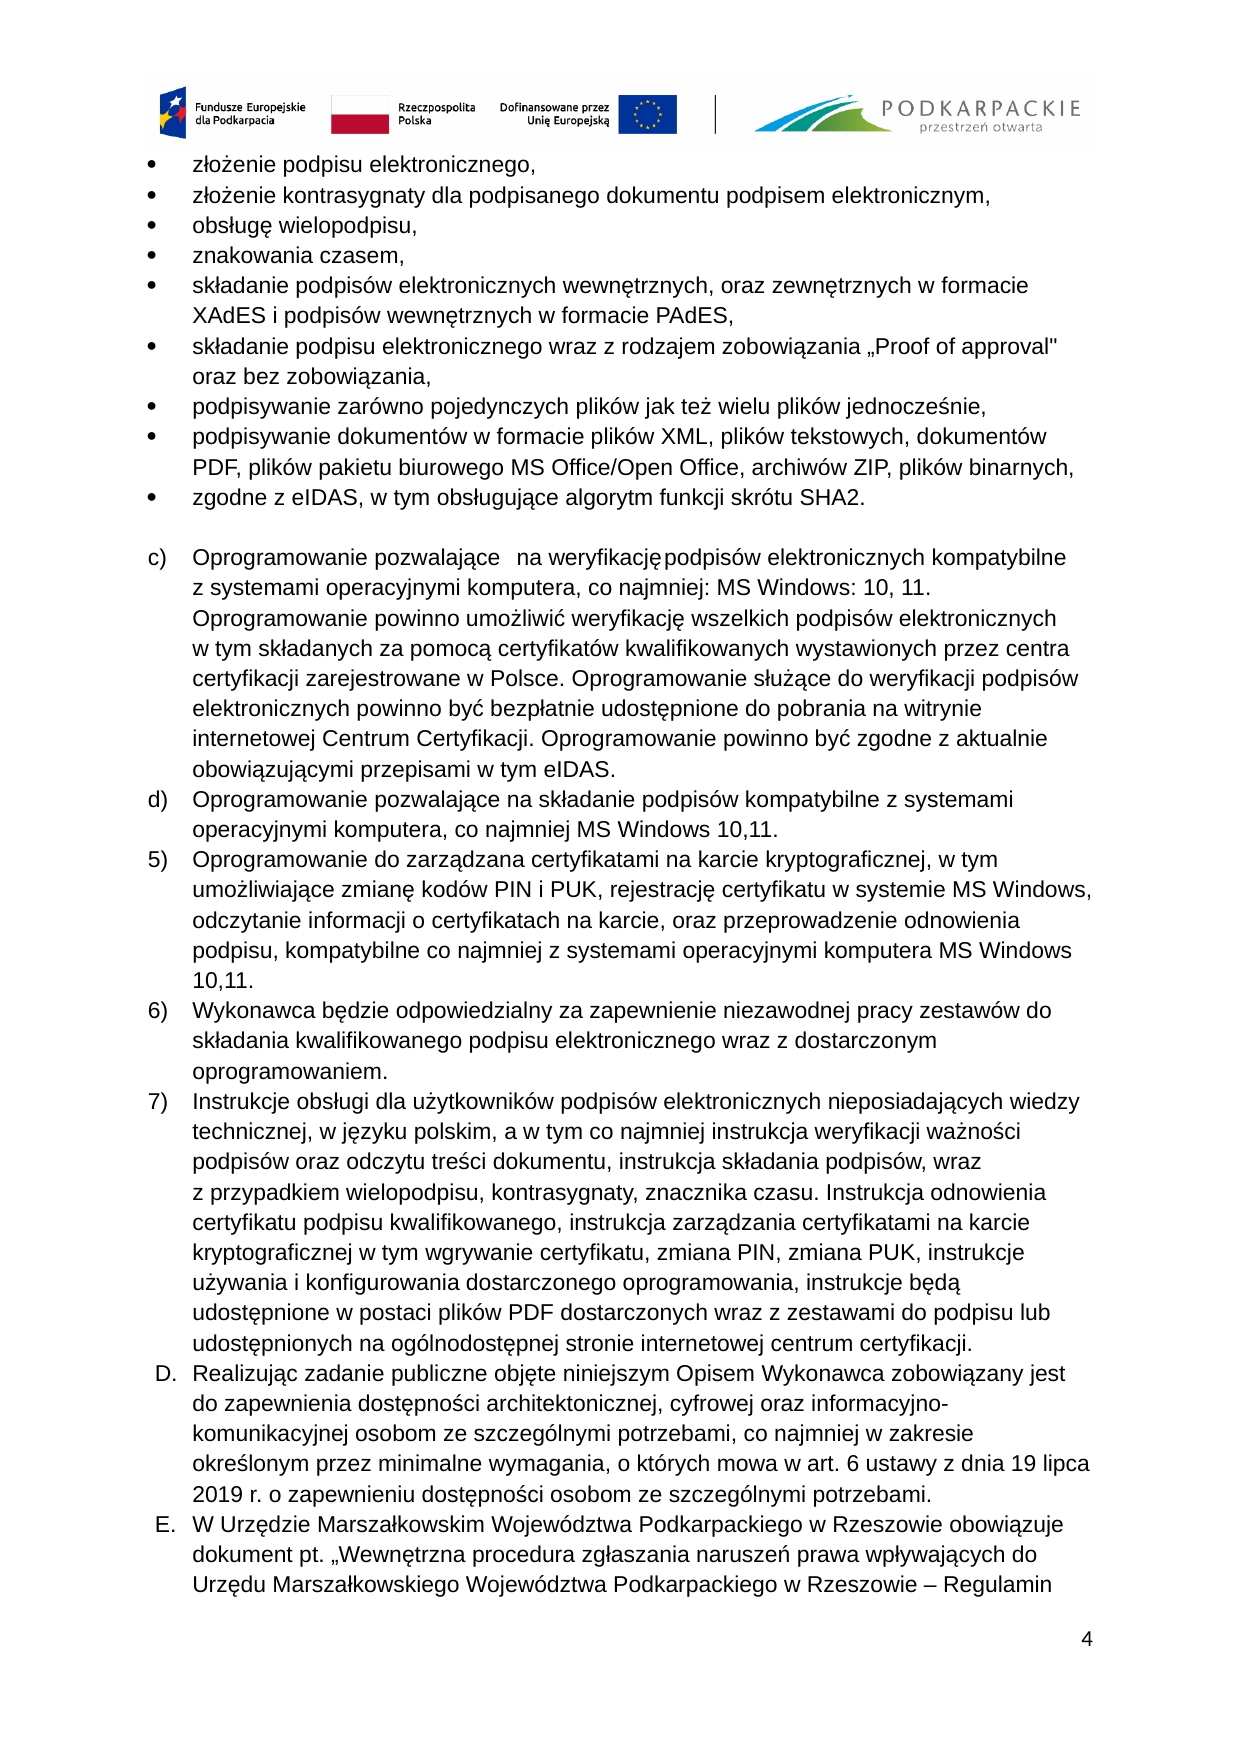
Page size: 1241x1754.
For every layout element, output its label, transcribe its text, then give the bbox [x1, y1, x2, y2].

list obsługę wielopodpisu, [148, 212, 1093, 238]
list Oprogramowanie pozwalające na weryfikację podpisów elektronicznych kompatybilne z systemami operacyjnymi komputera, co najmniej: MS Windows: 10, 11. Oprogramowanie powinno umożliwić weryfikację wszelkich podpisów elektronicznych w tym składanych za pomocą certyfikatów kwalifikowanych wystawionych przez centra certyfikacji zarejestrowane w Polsce. Oprogramowanie służące do weryfikacji podpisów elektronicznych powinno być bezpłatnie udostępnione do pobrania na witrynie internetowej Centrum Certyfikacji. Oprogramowanie powinno być zgodne z aktualnie obowiązującymi przepisami w tym eIDAS. [148, 544, 1093, 782]
list Realizując zadanie publiczne objęte niniejszym Opisem Wykonawca zobowiązany jest do zapewnienia dostępności architektonicznej, cyfrowej oraz informacyjno-komunikacyjnej osobom ze szczególnymi potrzebami, co najmniej w zakresie określonym przez minimalne wymagania, o których mowa w art. 6 ustawy z dnia 19 lipca 2019 r. o zapewnieniu dostępności osobom ze szczególnymi potrzebami. [154, 1360, 1093, 1507]
list składanie podpisu elektronicznego wraz z rodzajem zobowiązania „Proof of approval" oraz bez zobowiązania, [148, 333, 1093, 389]
list Oprogramowanie pozwalające na składanie podpisów kompatybilne z systemami operacyjnymi komputera, co najmniej MS Windows 10,11. [148, 786, 1093, 842]
list podpisywanie dokumentów w formacie plików XML, plików tekstowych, dokumentów PDF, plików pakietu biurowego MS Office/Open Office, archiwów ZIP, plików binarnych, [148, 423, 1093, 480]
list złożenie podpisu elektronicznego, [148, 152, 1093, 178]
picture [147, 73, 1093, 152]
list składanie podpisów elektronicznych wewnętrznych, oraz zewnętrznych w formacie XAdES i podpisów wewnętrznych w formacie PAdES, [148, 272, 1093, 329]
list znakowania czasem, [148, 242, 1093, 268]
list Instrukcje obsługi dla użytkowników podpisów elektronicznych nieposiadających wiedzy technicznej, w języku polskim, a w tym co najmniej instrukcja weryfikacji ważności podpisów oraz odczytu treści dokumentu, instrukcja składania podpisów, wraz z przypadkiem wielopodpisu, kontrasygnaty, znacznika czasu. Instrukcja odnowienia certyfikatu podpisu kwalifikowanego, instrukcja zarządzania certyfikatami na karcie kryptograficznej w tym wgrywanie certyfikatu, zmiana PIN, zmiana PUK, instrukcje używania i konfigurowania dostarczonego oprogramowania, instrukcje będą udostępnione w postaci plików PDF dostarczonych wraz z zestawami do podpisu lub udostępnionych na ogólnodostępnej stronie internetowej centrum certyfikacji. [148, 1088, 1093, 1356]
list zgodne z eIDAS, w tym obsługujące algorytm funkcji skrótu SHA2. [148, 484, 1093, 510]
list podpisywanie zarówno pojedynczych plików jak też wielu plików jednocześnie, [148, 393, 1093, 419]
list złożenie kontrasygnaty dla podpisanego dokumentu podpisem elektronicznym, [148, 182, 1093, 208]
list Oprogramowanie do zarządzana certyfikatami na karcie kryptograficznej, w tym umożliwiające zmianę kodów PIN i PUK, rejestrację certyfikatu w systemie MS Windows, odczytanie informacji o certyfikatach na karcie, oraz przeprowadzenie odnowienia podpisu, kompatybilne co najmniej z systemami operacyjnymi komputera MS Windows 10,11. [148, 846, 1093, 993]
list Wykonawca będzie odpowiedzialny za zapewnienie niezawodnej pracy zestawów do składania kwalifikowanego podpisu elektronicznego wraz z dostarczonym oprogramowaniem. [148, 997, 1093, 1084]
